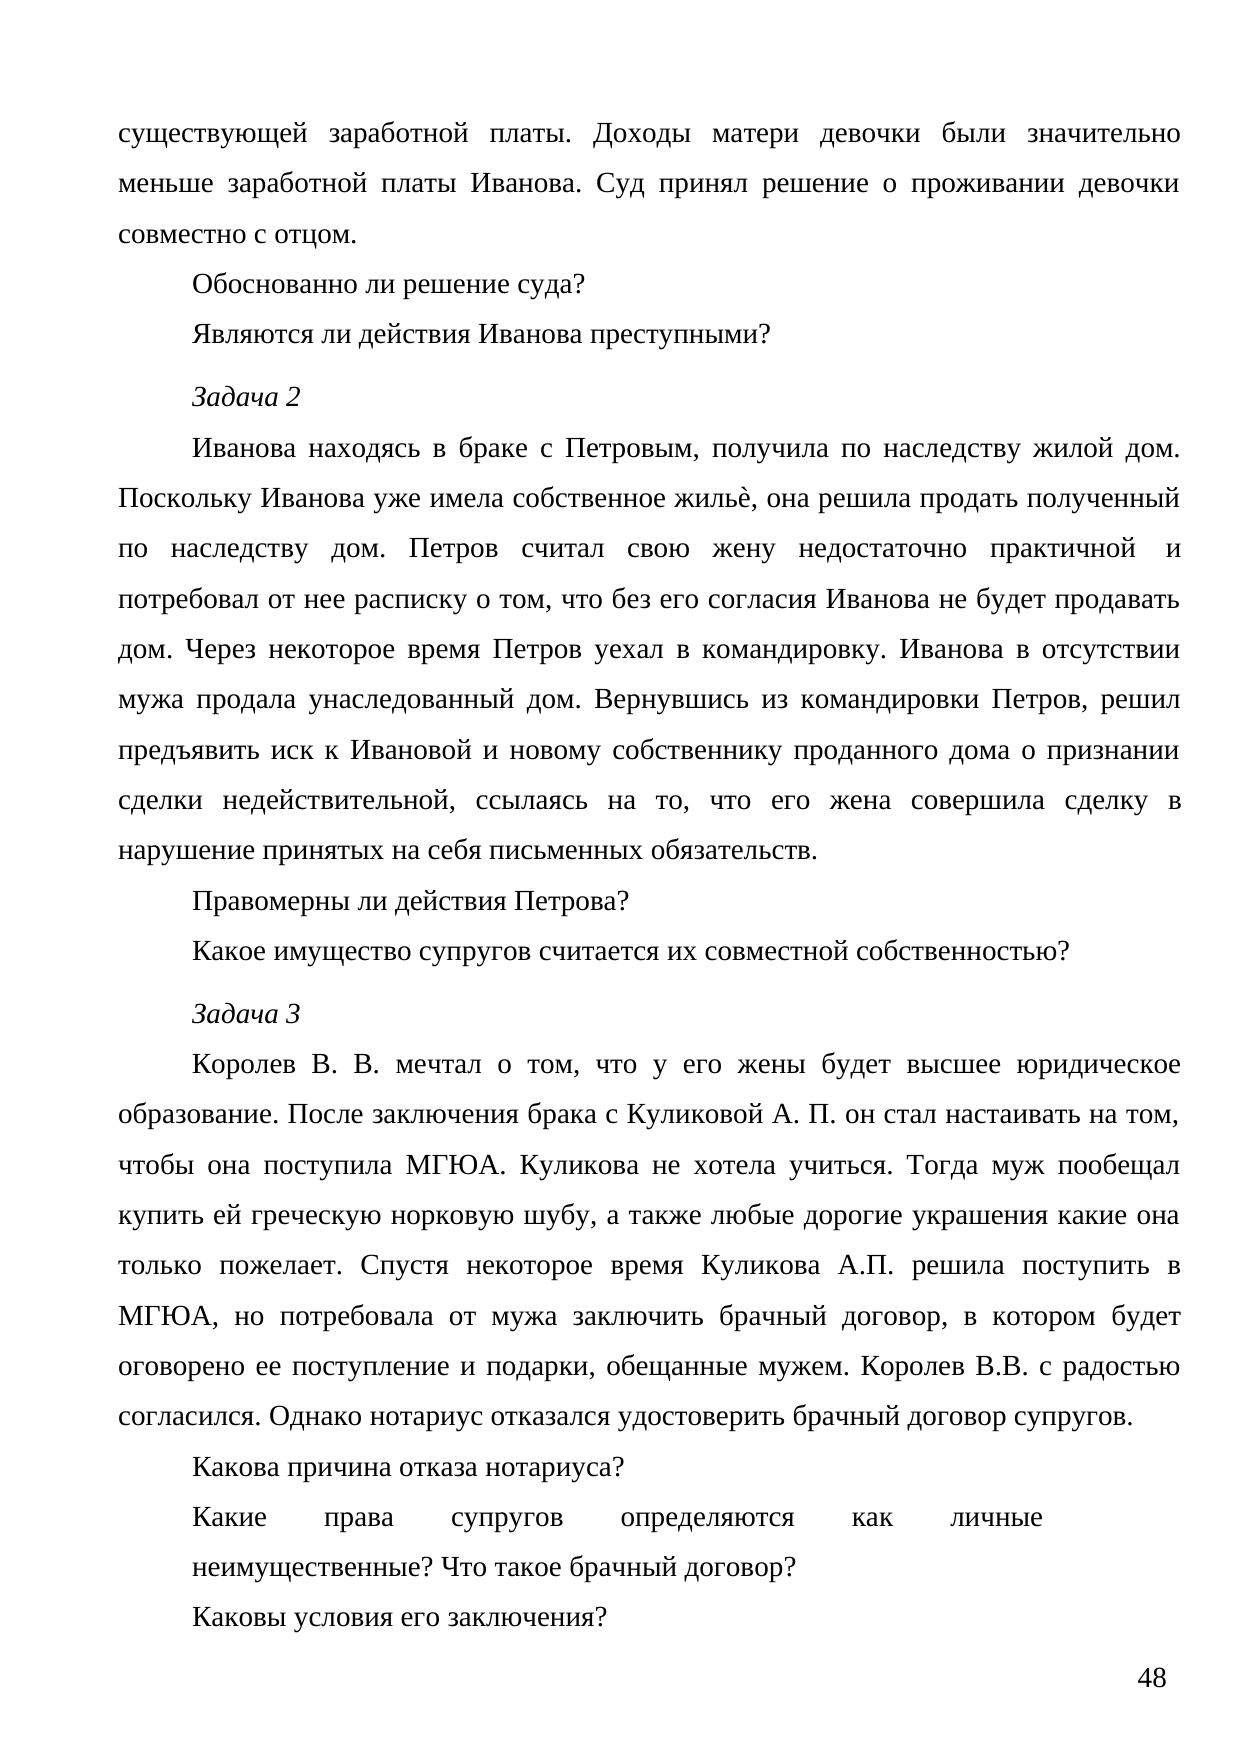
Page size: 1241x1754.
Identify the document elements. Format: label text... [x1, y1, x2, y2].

text Какое имущество супругов считается их совместной собственностью? [192, 933, 1198, 967]
text Правомерны ли действия Петрова? [192, 883, 1198, 916]
text Обоснованно ли решение суда? [192, 266, 1198, 300]
text Какие права супругов определяются как личные неимущественные? Что такое брачный договор? [192, 1499, 1043, 1583]
text Задача 2 [192, 379, 1198, 413]
text Иванова находясь в браке с Петровым, получила по наследству жилой дом. Поскольку Иванова уже имела собственное жильѐ, она решила продать полученный по наследству дом. Петров считал свою жену недостаточно практичной и потребовал от нее расписку о том, что без его согласия Иванова не будет продавать дом. Через некоторое время Петров уехал в командировку. Иванова в отсутствии мужа продала унаследованный дом. Вернувшись из командировки Петров, решил предъявить иск к Ивановой и новому собственнику проданного дома о признании сделки недействительной, ссылаясь на то, что его жена совершила сделку в нарушение принятых на себя письменных обязательств. [118, 430, 1182, 866]
text Королев В. В. мечтал о том, что у его жены будет высшее юридическое образование. После заключения брака с Куликовой А. П. он стал настаивать на том, чтобы она поступила МГЮА. Куликова не хотела учиться. Тогда муж пообещал купить ей греческую норковую шубу, а также любые дорогие украшения какие она только пожелает. Спустя некоторое время Куликова А.П. решила поступить в МГЮА, но потребовала от мужа заключить брачный договор, в котором будет оговорено ее поступление и подарки, обещанные мужем. Королев В.В. с радостью согласился. Однако нотариус отказался удостоверить брачный договор супругов. [118, 1046, 1181, 1432]
text Каковы условия его заключения? [192, 1600, 1198, 1633]
text существующей заработной платы. Доходы матери девочки были значительно меньше заработной платы Иванова. Суд принял решение о проживании девочки совместно с отцом. [118, 115, 1181, 249]
text Являются ли действия Иванова преступными? [192, 317, 1198, 350]
text Задача 3 [192, 996, 1198, 1029]
text Какова причина отказа нотариуса? [192, 1449, 1198, 1482]
